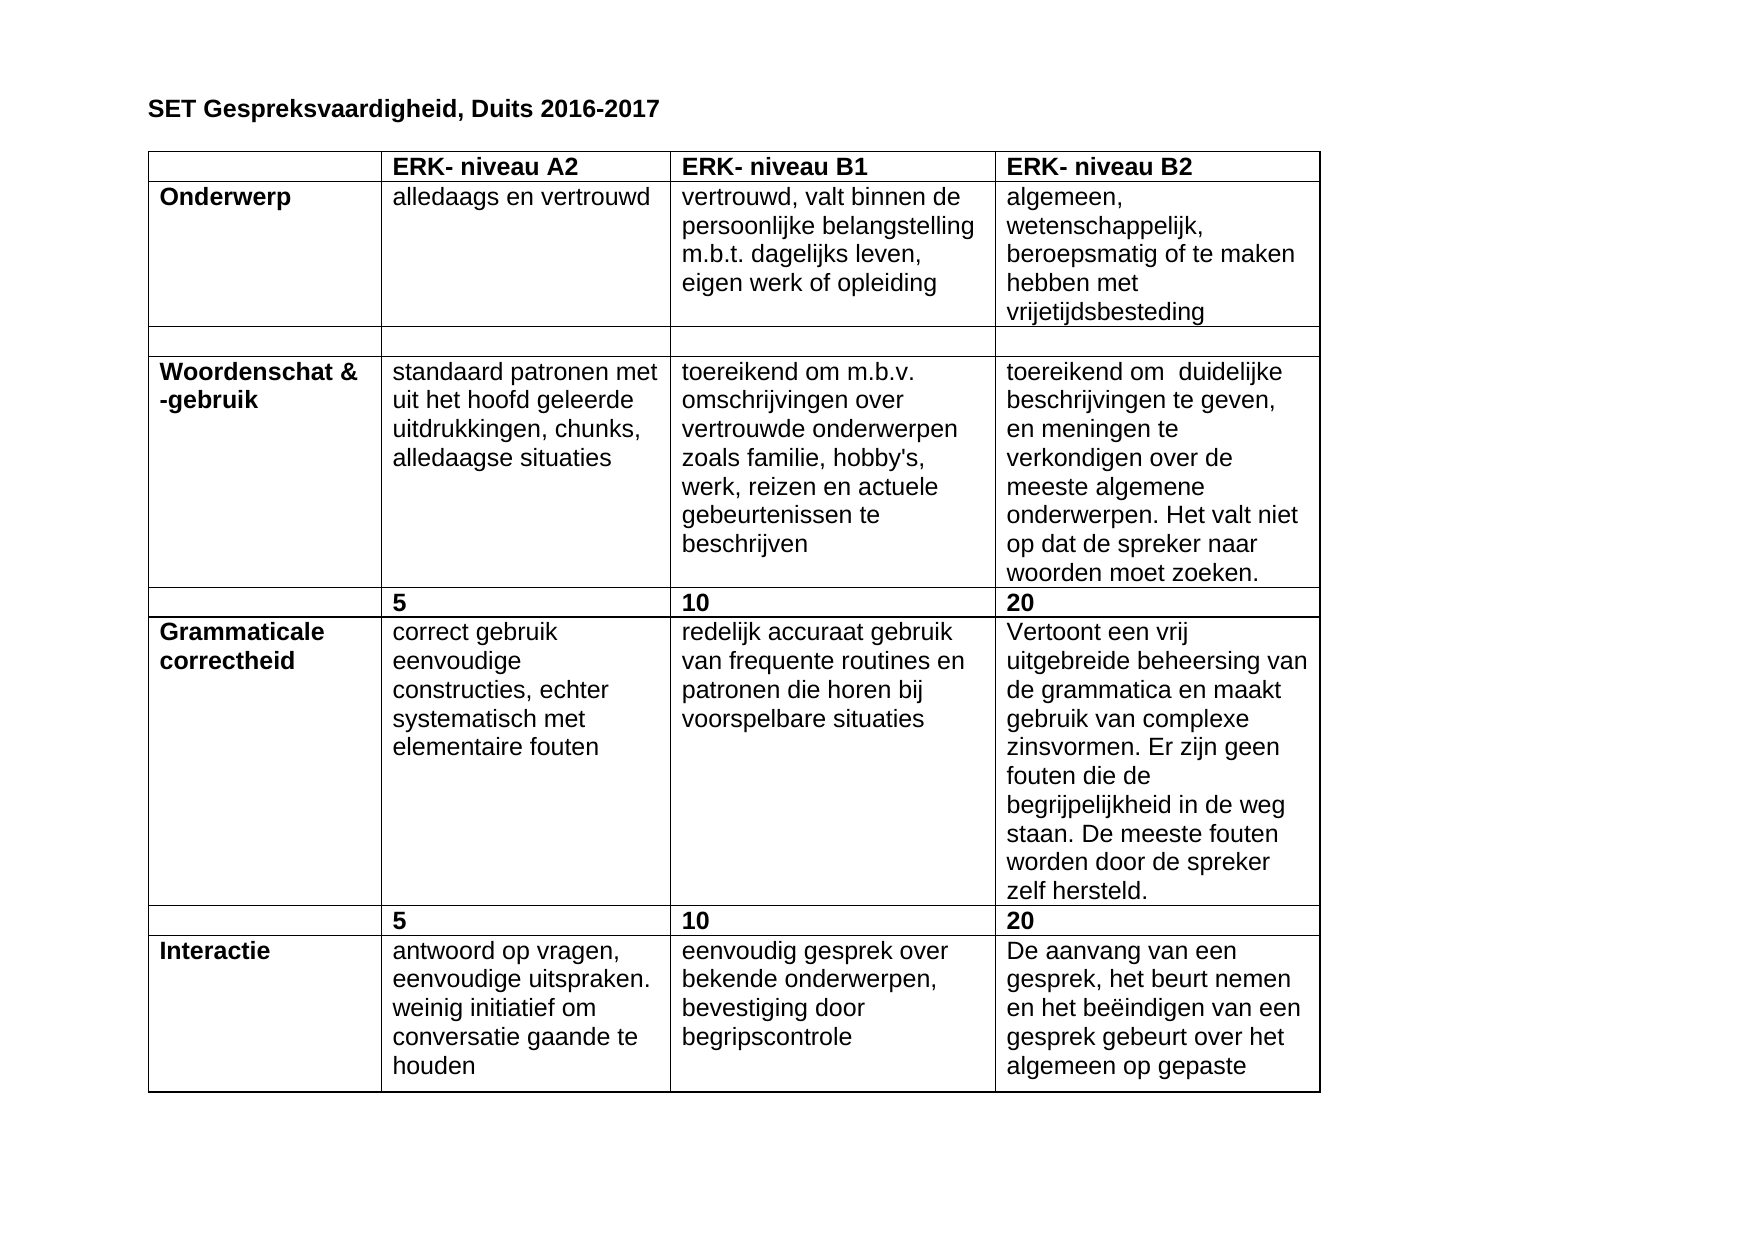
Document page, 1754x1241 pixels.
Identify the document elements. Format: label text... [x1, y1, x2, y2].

text SET Gespreksvaardigheid, Duits 2016-2017 [148, 94, 1606, 122]
table_cell correct gebruik eenvoudige constructies, echter systematisch met elementaire fouten [382, 618, 670, 905]
table_header ERK- niveau A2 [382, 152, 670, 181]
table_cell algemeen, wetenschappelijk, beroepsmatig of te maken hebben met vrijetijdsbesteding [996, 182, 1319, 326]
table_cell vertrouwd, valt binnen de persoonlijke belangstelling m.b.t. dagelijks leven, eigen werk of opleiding [671, 182, 995, 326]
table_cell 5 [382, 906, 670, 935]
table_cell standaard patronen met uit het hoofd geleerde uitdrukkingen, chunks, alledaagse situaties [382, 357, 670, 587]
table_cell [382, 936, 670, 1091]
table_cell 10 [671, 906, 995, 935]
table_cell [671, 936, 995, 1091]
table_cell Vertoont een vrij uitgebreide beheersing van de grammatica en maakt gebruik van complexe zinsvormen. Er zijn geen fouten die de begrijpelijkheid in de weg staan. De meeste fouten worden door de spreker zelf hersteld. [996, 618, 1319, 905]
table_cell [996, 327, 1319, 356]
table_cell Interactie [149, 936, 381, 1091]
table_cell toereikend om duidelijke beschrijvingen te geven, en meningen te verkondigen over de meeste algemene onderwerpen. Het valt niet op dat de spreker naar woorden moet zoeken. [996, 357, 1319, 587]
table_cell toereikend om m.b.v. omschrijvingen over vertrouwde onderwerpen zoals familie, hobby's, werk, reizen en actuele gebeurtenissen te beschrijven [671, 357, 995, 587]
table_header [149, 152, 381, 181]
table_cell Grammaticale correctheid [149, 618, 381, 905]
table_cell Woordenschat & -gebruik [149, 357, 381, 587]
table_cell [149, 327, 381, 356]
table_cell 20 [996, 906, 1319, 935]
table_cell [382, 327, 670, 356]
table_cell [149, 588, 381, 616]
table_cell [149, 906, 381, 935]
table_cell 5 [382, 588, 670, 616]
table_cell alledaags en vertrouwd [382, 182, 670, 326]
table_cell 10 [671, 588, 995, 616]
table_header ERK- niveau B2 [996, 152, 1319, 181]
table_cell 20 [996, 588, 1319, 616]
table_cell Onderwerp [149, 182, 381, 326]
table_cell [671, 327, 995, 356]
table_header ERK- niveau B1 [671, 152, 995, 181]
table_cell redelijk accuraat gebruik van frequente routines en patronen die horen bij voorspelbare situaties [671, 618, 995, 905]
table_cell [996, 936, 1319, 1091]
